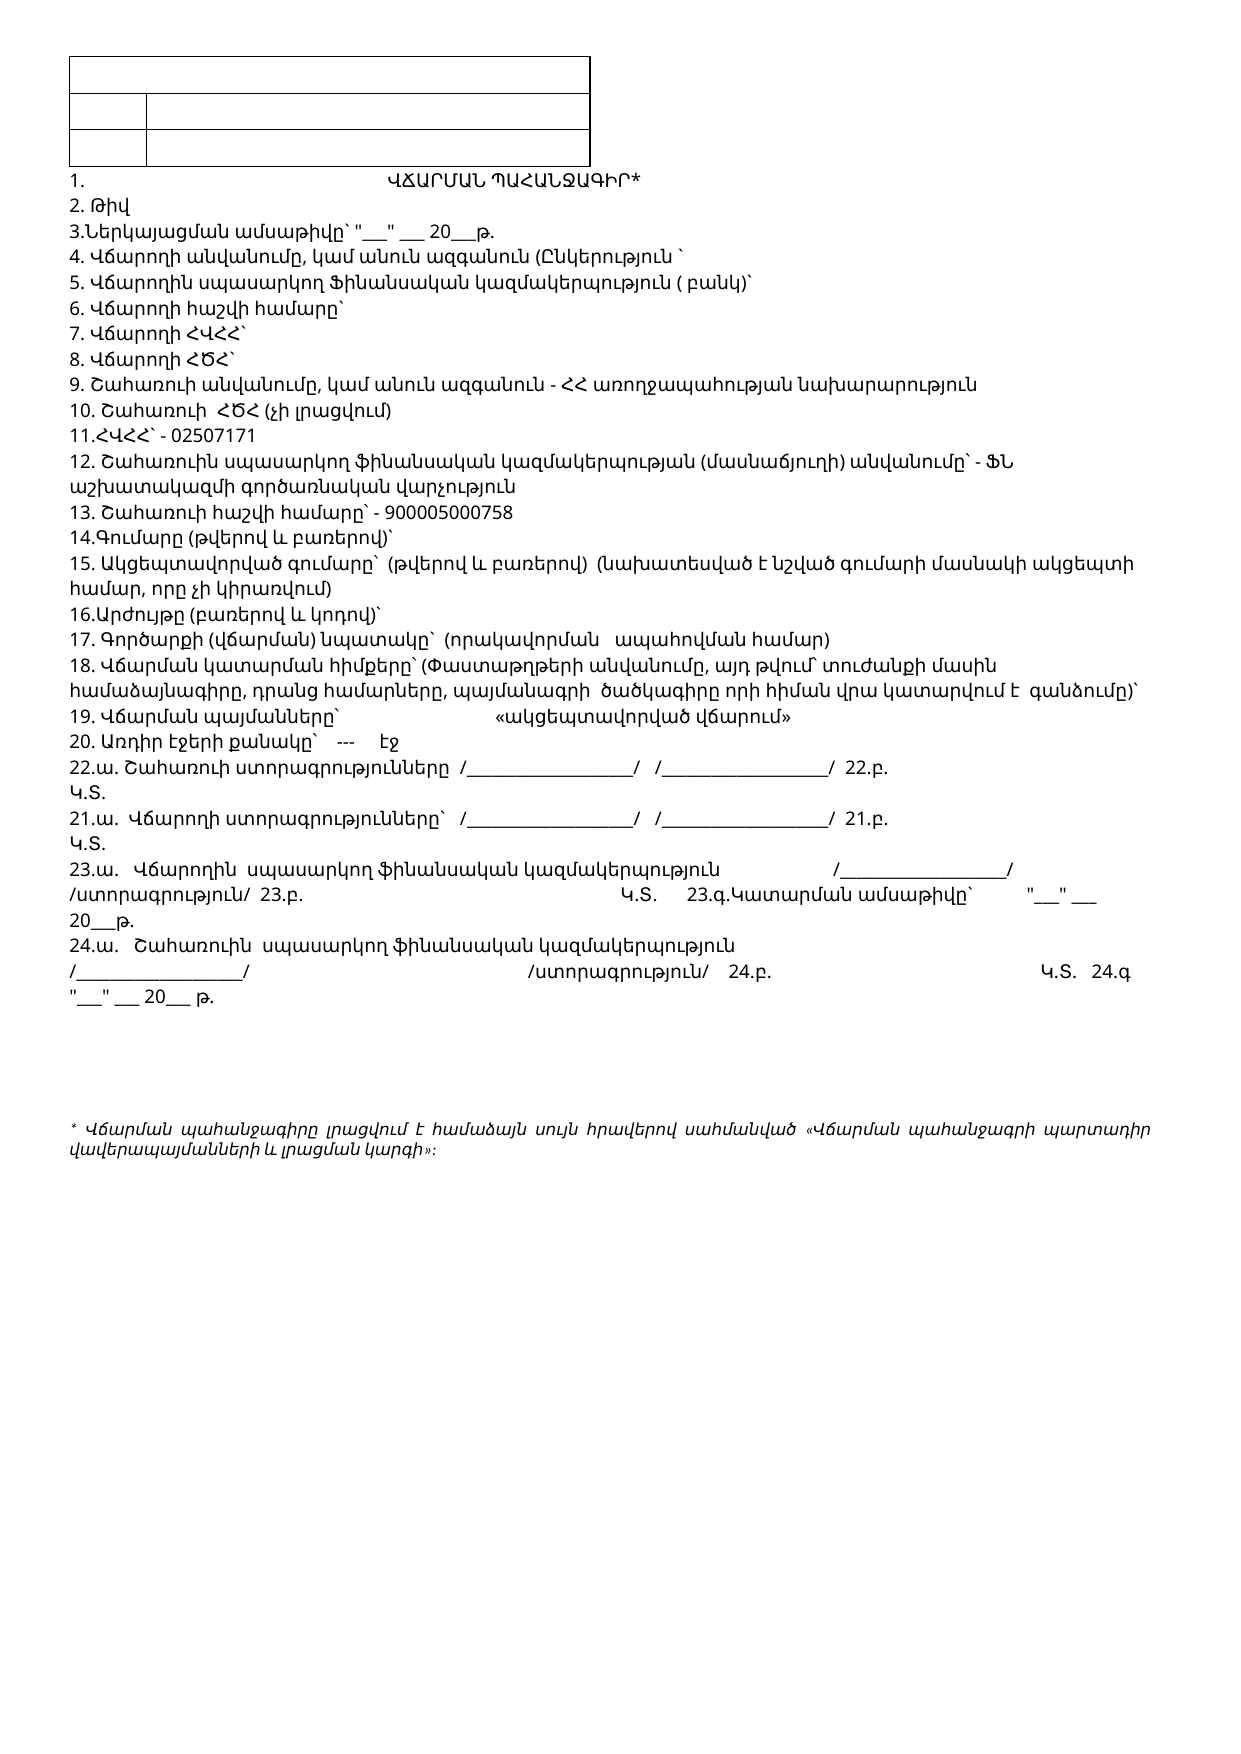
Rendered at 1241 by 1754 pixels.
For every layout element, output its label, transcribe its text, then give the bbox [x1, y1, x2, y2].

text * Վճարման պահանջագիրը լրացվում է համաձայն սույն հրավերով սահմանված «Վճարման պահանջագրի պարտադիր վավերապայմանների և լրացման կարգի»: [69, 1119, 1152, 1160]
